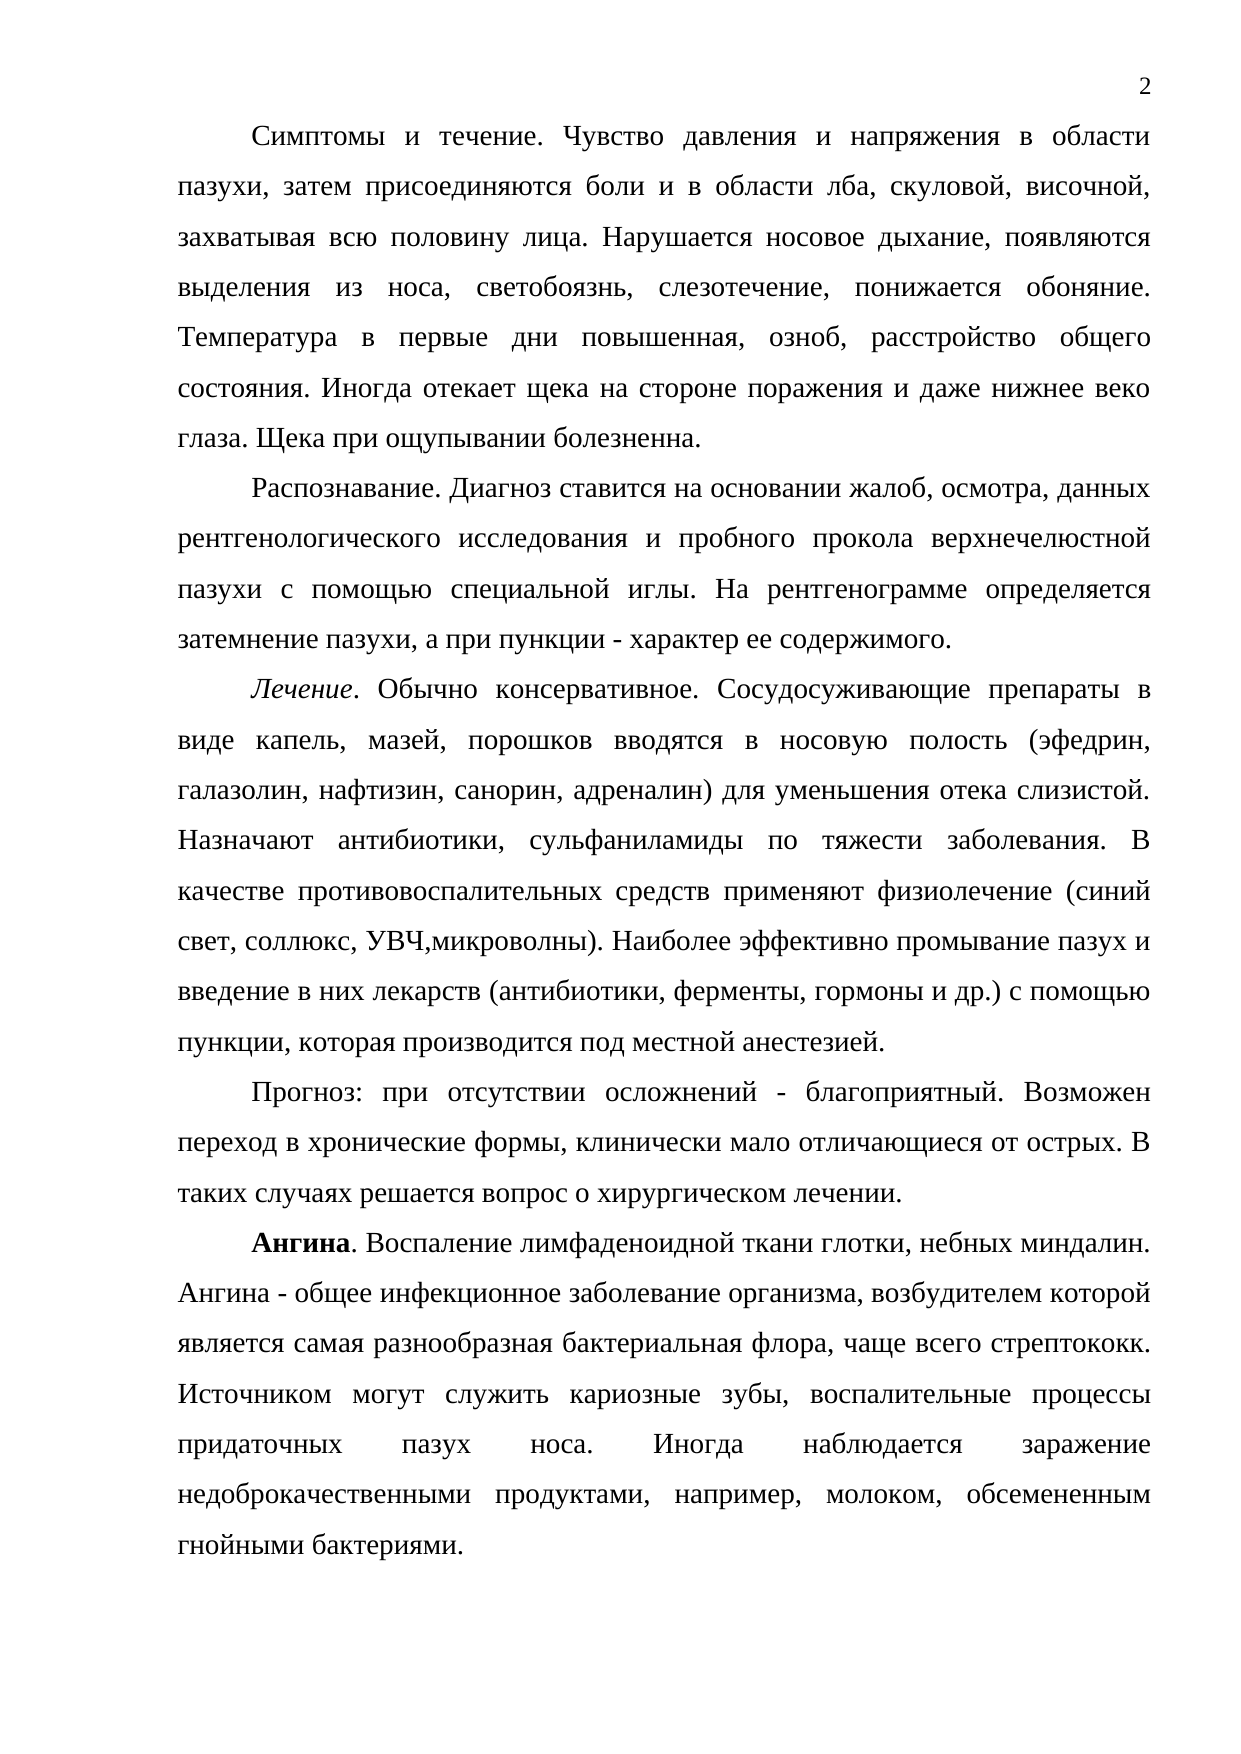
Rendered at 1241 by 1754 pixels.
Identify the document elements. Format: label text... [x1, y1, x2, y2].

text Симптомы и течение. Чувство давления и напряжения в области пазухи, затем присоединяются боли и в области лба, скуловой, височной, захватывая всю половину лица. Нарушается носовое дыхание, появляются выделения из носа, светобоязнь, слезотечение, понижается обоняние. Температура в первые дни повышенная, озноб, расстройство общего состояния. Иногда отекает щека на стороне поражения и даже нижнее веко глаза. Щека при ощупывании болезненна. [177, 118, 1152, 453]
text Ангина. Воспаление лимфаденоидной ткани глотки, небных миндалин. Ангина - общее инфекционное заболевание организма, возбудителем которой является самая разнообразная бактериальная флора, чаще всего стрептококк. Источником могут служить кариозные зубы, воспалительные процессы придаточных пазух носа. Иногда наблюдается заражение недоброкачественными продуктами, например, молоком, обсемененным гнойными бактериями. [177, 1225, 1152, 1560]
text Лечение. Обычно консервативное. Сосудосуживающие препараты в виде капель, мазей, порошков вводятся в носовую полость (эфедрин, галазолин, нафтизин, санорин, адреналин) для уменьшения отека слизистой. Назначают антибиотики, сульфаниламиды по тяжести заболевания. В качестве противовоспалительных средств применяют физиолечение (синий свет, соллюкс, УВЧ,микроволны). Наиболее эффективно промывание пазух и введение в них лекарств (антибиотики, ферменты, гормоны и др.) с помощью пункции, которая производится под местной анестезией. [177, 672, 1152, 1057]
text Прогноз: при отсутствии осложнений - благоприятный. Возможен переход в хронические формы, клинически мало отличающиеся от острых. В таких случаях решается вопрос о хирургическом лечении. [177, 1074, 1152, 1208]
text Распознавание. Диагноз ставится на основании жалоб, осмотра, данных рентгенологического исследования и пробного прокола верхнечелюстной пазухи с помощью специальной иглы. На рентгенограмме определяется затемнение пазухи, а при пункции - характер ее содержимого. [177, 470, 1152, 655]
